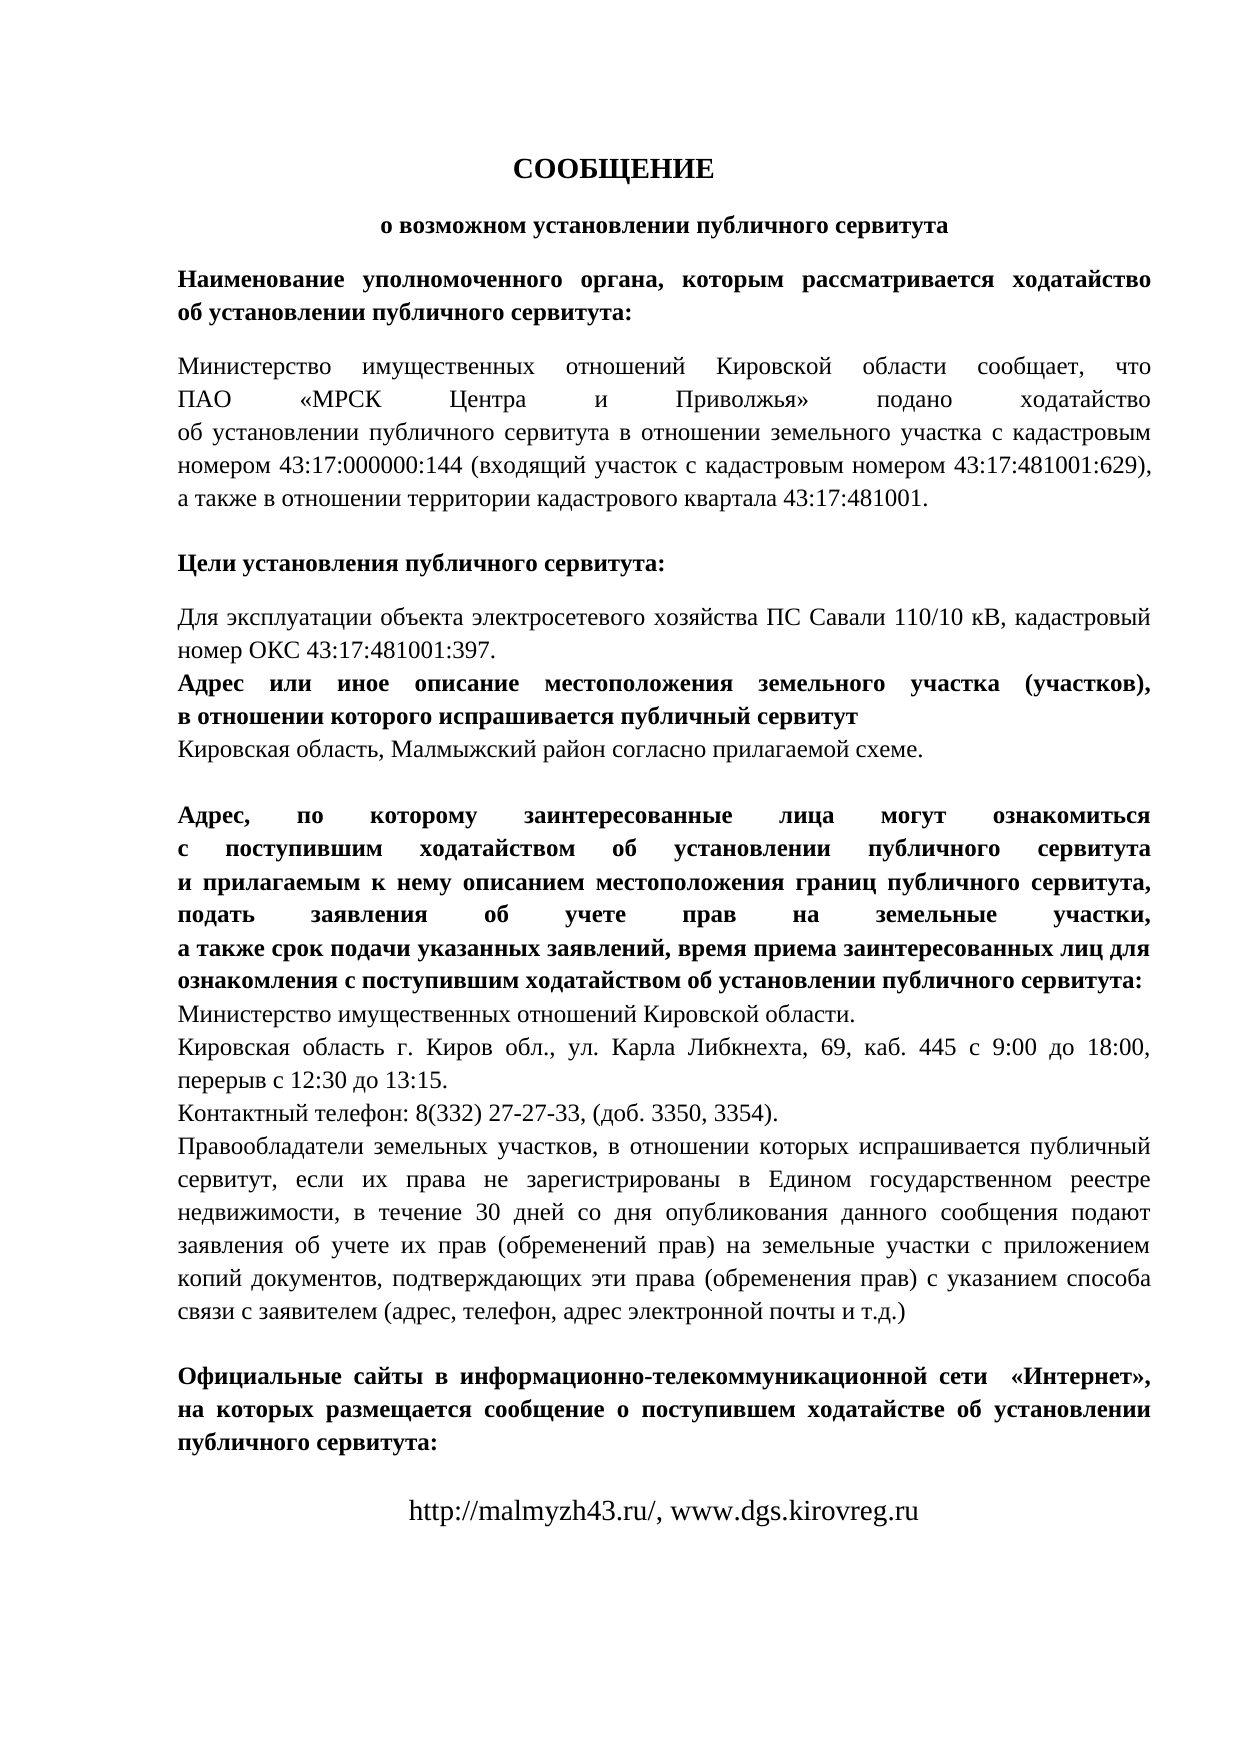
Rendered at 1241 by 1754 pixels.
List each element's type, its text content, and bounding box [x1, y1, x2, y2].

text СООБЩЕНИЕ [177, 151, 1152, 185]
text http://malmyzh43.ru/, www.dgs.kirovreg.ru [177, 1493, 1152, 1527]
text Цели установления публичного сервитута: [177, 548, 1152, 577]
text Адрес, по которому заинтересованные лица могут ознакомиться с поступившим ходатайством об установлении публичного сервитута и прилагаемым к нему описанием местоположения границ публичного сервитута, подать заявления об учете прав на земельные участки, а также срок подачи указанных заявлений, время приема заинтересованных лиц для ознакомления с поступившим ходатайством об установлении публичного сервитута: [177, 801, 1152, 994]
text Министерство имущественных отношений Кировской области сообщает, что ПАО «МРСК Центра и Приволжья» подано ходатайство об установлении публичного сервитута в отношении земельного участка с кадастровым номером 43:17:000000:144 (входящий участок с кадастровым номером 43:17:481001:629), а также в отношении территории кадастрового квартала 43:17:481001. [177, 351, 1152, 512]
text о возможном установлении публичного сервитута [177, 211, 1152, 239]
text Кировская область г. Киров обл., ул. Карла Либкнехта, 69, каб. 445 с 9:00 до 18:00, перерыв с 12:30 до 13:15. [177, 1032, 1152, 1093]
text Наименование уполномоченного органа, которым рассматривается ходатайство об установлении публичного сервитута: [177, 264, 1152, 326]
text Для эксплуатации объекта электросетевого хозяйства ПС Савали 110/10 кВ, кадастровый номер ОКС 43:17:481001:397. [177, 602, 1152, 664]
text Официальные сайты в информационно-телекоммуникационной сети «Интернет», на которых размещается сообщение о поступившем ходатайстве об установлении публичного сервитута: [177, 1361, 1152, 1456]
text Кировская область, Малмыжский район согласно прилагаемой схеме. [177, 734, 1152, 763]
text Министерство имущественных отношений Кировской области. [177, 999, 1152, 1027]
text Правообладатели земельных участков, в отношении которых испрашивается публичный сервитут, если их права не зарегистрированы в Едином государственном реестре недвижимости, в течение 30 дней со дня опубликования данного сообщения подают заявления об учете их прав (обременений прав) на земельные участки с приложением копий документов, подтверждающих эти права (обременения прав) с указанием способа связи с заявителем (адрес, телефон, адрес электронной почты и т.д.) [177, 1131, 1152, 1324]
text Адрес или иное описание местоположения земельного участка (участков), в отношении которого испрашивается публичный сервитут [177, 668, 1152, 730]
text Контактный телефон: 8(332) 27-27-33, (доб. 3350, 3354). [177, 1098, 1152, 1126]
